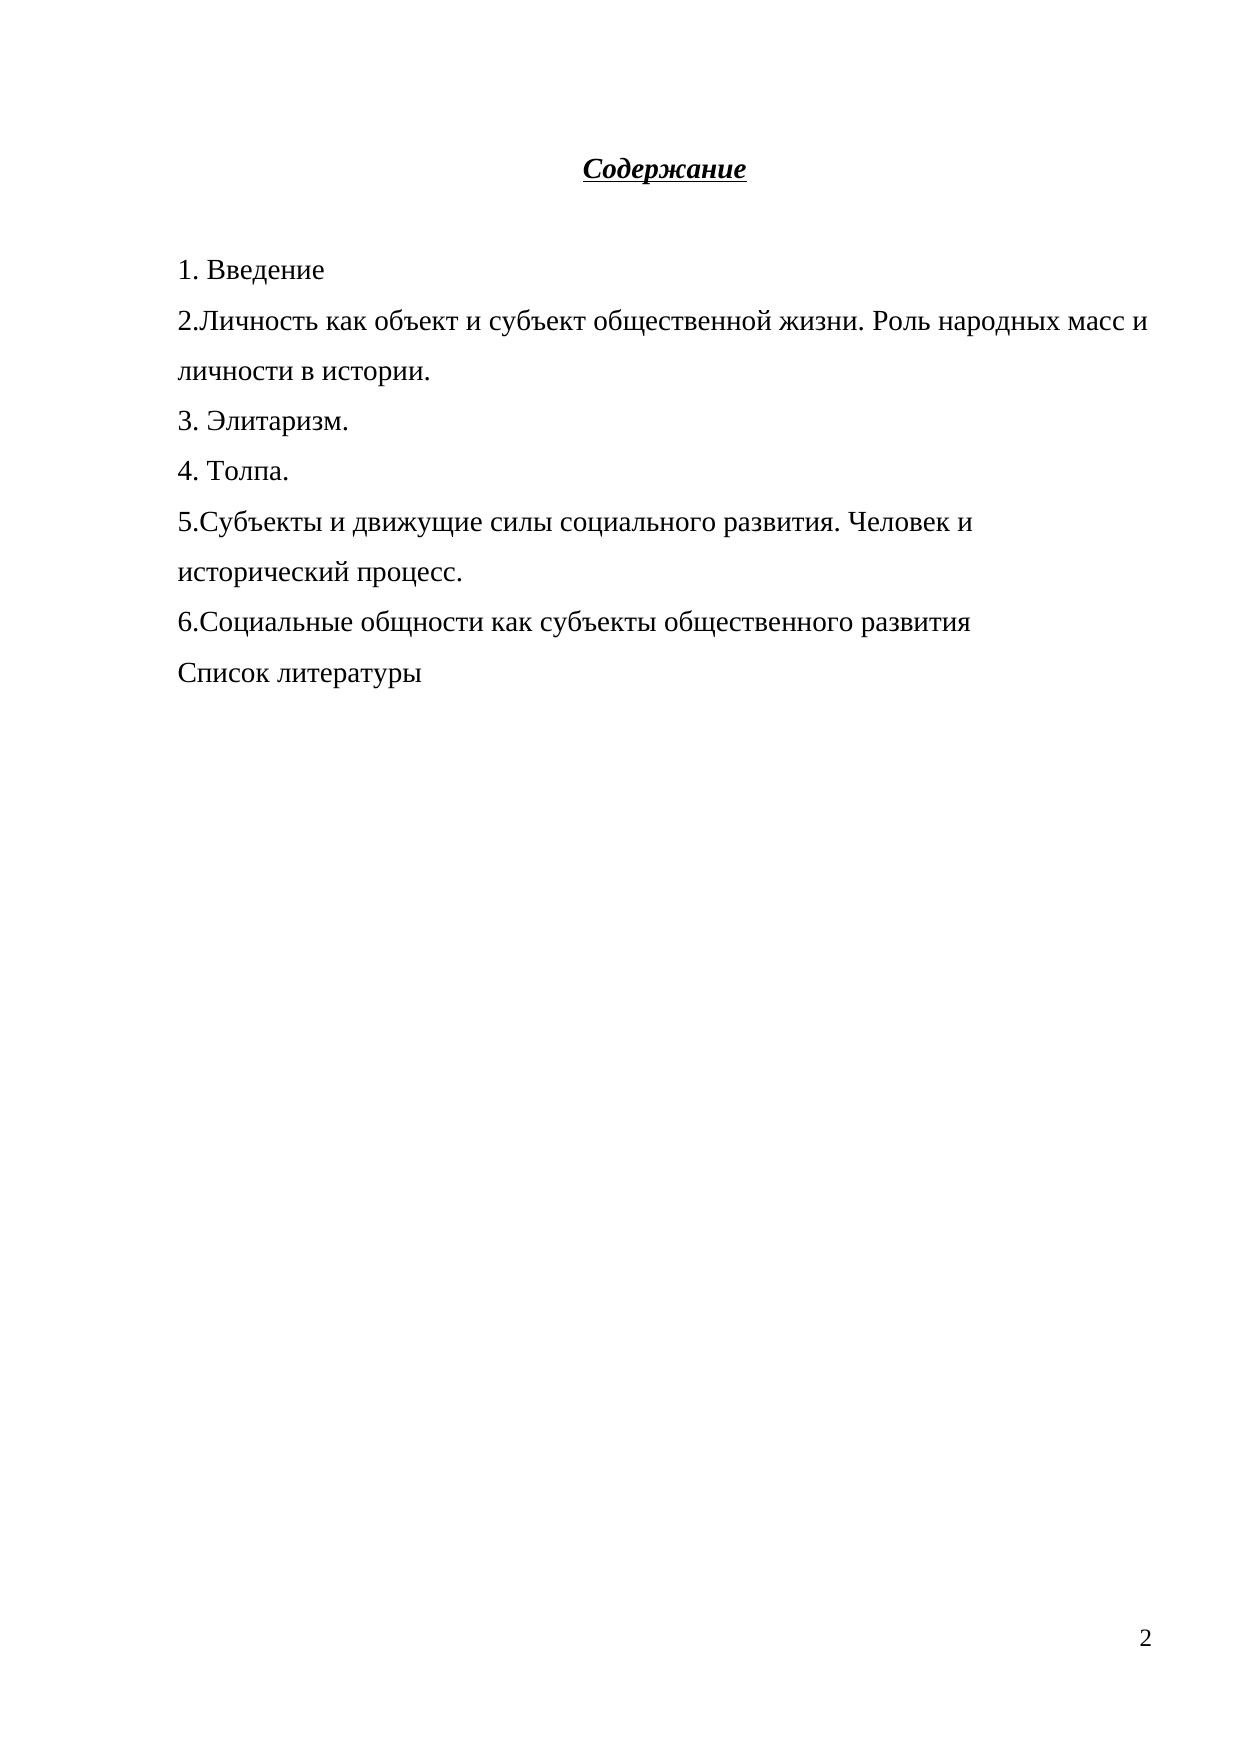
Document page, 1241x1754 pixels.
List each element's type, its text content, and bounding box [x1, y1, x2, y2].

text 1. Введение [177, 252, 1152, 286]
text 5.Субъекты и движущие силы социального развития. Человек и исторический процесс. [177, 504, 1152, 588]
text Содержание [177, 152, 1152, 185]
text 3. Элитаризм. [177, 403, 1152, 437]
text 6.Социальные общности как субъекты общественного развития [177, 604, 1152, 638]
text 4. Толпа. [177, 453, 1152, 487]
text Список литературы [177, 655, 1152, 688]
text 2.Личность как объект и субъект общественной жизни. Роль народных масс и личности в истории. [177, 303, 1152, 386]
